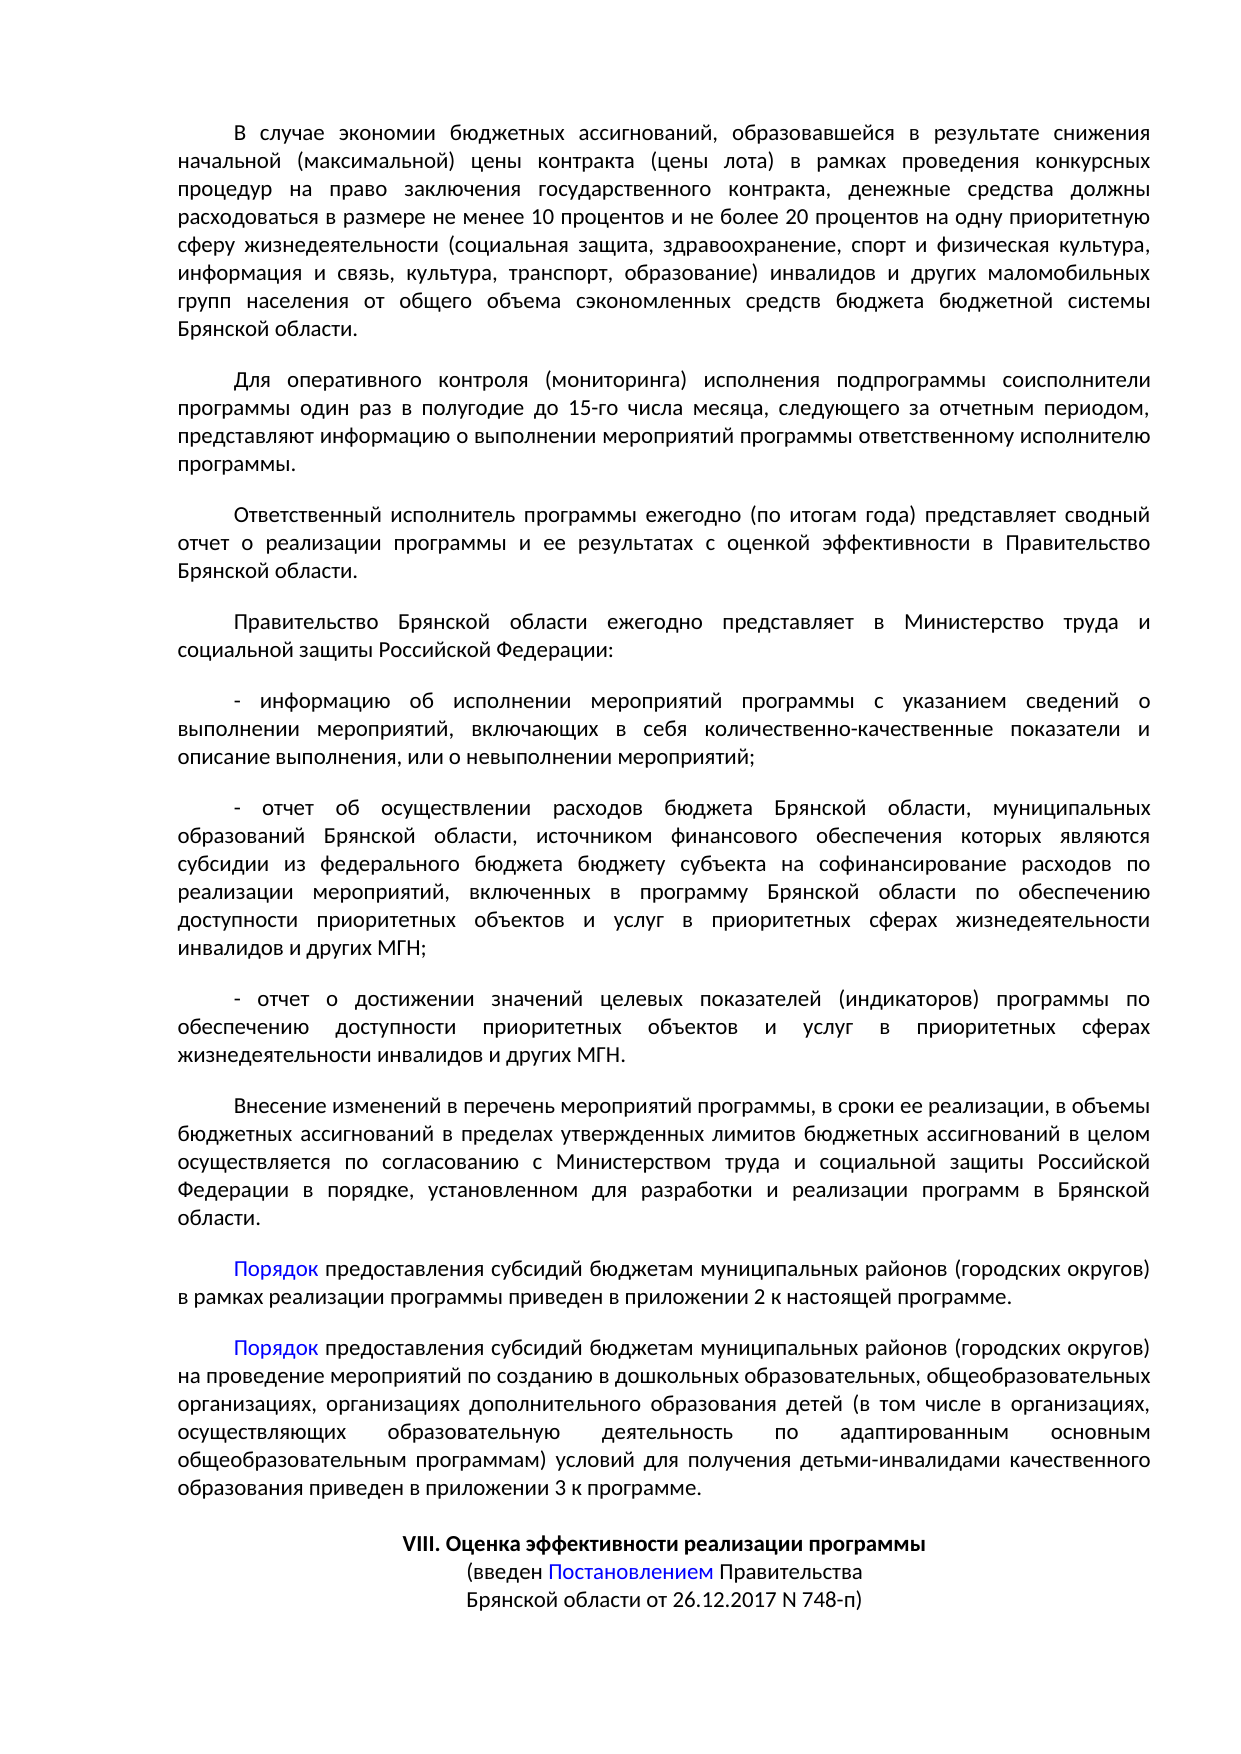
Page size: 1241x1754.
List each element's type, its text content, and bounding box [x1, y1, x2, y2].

text Для оперативного контроля (мониторинга) исполнения подпрограммы соисполнители программы один раз в полугодие до 15-го числа месяца, следующего за отчетным периодом, представляют информацию о выполнении мероприятий программы ответственному исполнителю программы. [177, 365, 1152, 477]
text В случае экономии бюджетных ассигнований, образовавшейся в результате снижения начальной (максимальной) цены контракта (цены лота) в рамках проведения конкурсных процедур на право заключения государственного контракта, денежные средства должны расходоваться в размере не менее 10 процентов и не более 20 процентов на одну приоритетную сферу жизнедеятельности (социальная защита, здравоохранение, спорт и физическая культура, информация и связь, культура, транспорт, образование) инвалидов и других маломобильных групп населения от общего объема сэкономленных средств бюджета бюджетной системы Брянской области. [177, 118, 1152, 342]
text Ответственный исполнитель программы ежегодно (по итогам года) представляет сводный отчет о реализации программы и ее результатах с оценкой эффективности в Правительство Брянской области. [177, 500, 1152, 584]
text Порядок предоставления субсидий бюджетам муниципальных районов (городских округов) на проведение мероприятий по созданию в дошкольных образовательных, общеобразовательных организациях, организациях дополнительного образования детей (в том числе в организациях, осуществляющих образовательную деятельность по адаптированным основным общеобразовательным программам) условий для получения детьми-инвалидами качественного образования приведен в приложении 3 к программе. [177, 1333, 1152, 1501]
text Правительство Брянской области ежегодно представляет в Министерство труда и социальной защиты Российской Федерации: [177, 607, 1152, 663]
text Порядок предоставления субсидий бюджетам муниципальных районов (городских округов) в рамках реализации программы приведен в приложении 2 к настоящей программе. [177, 1254, 1152, 1310]
text Внесение изменений в перечень мероприятий программы, в сроки ее реализации, в объемы бюджетных ассигнований в пределах утвержденных лимитов бюджетных ассигнований в целом осуществляется по согласованию с Министерством труда и социальной защиты Российской Федерации в порядке, установленном для разработки и реализации программ в Брянской области. [177, 1091, 1152, 1231]
text Брянской области от 26.12.2017 N 748-п) [177, 1585, 1152, 1613]
title VIII. Оценка эффективности реализации программы [177, 1529, 1152, 1557]
text (введен Постановлением Правительства [177, 1557, 1152, 1585]
text - отчет об осуществлении расходов бюджета Брянской области, муниципальных образований Брянской области, источником финансового обеспечения которых являются субсидии из федерального бюджета бюджету субъекта на софинансирование расходов по реализации мероприятий, включенных в программу Брянской области по обеспечению доступности приоритетных объектов и услуг в приоритетных сферах жизнедеятельности инвалидов и других МГН; [177, 793, 1152, 961]
text - отчет о достижении значений целевых показателей (индикаторов) программы по обеспечению доступности приоритетных объектов и услуг в приоритетных сферах жизнедеятельности инвалидов и других МГН. [177, 984, 1152, 1068]
text - информацию об исполнении мероприятий программы с указанием сведений о выполнении мероприятий, включающих в себя количественно-качественные показатели и описание выполнения, или о невыполнении мероприятий; [177, 686, 1152, 770]
